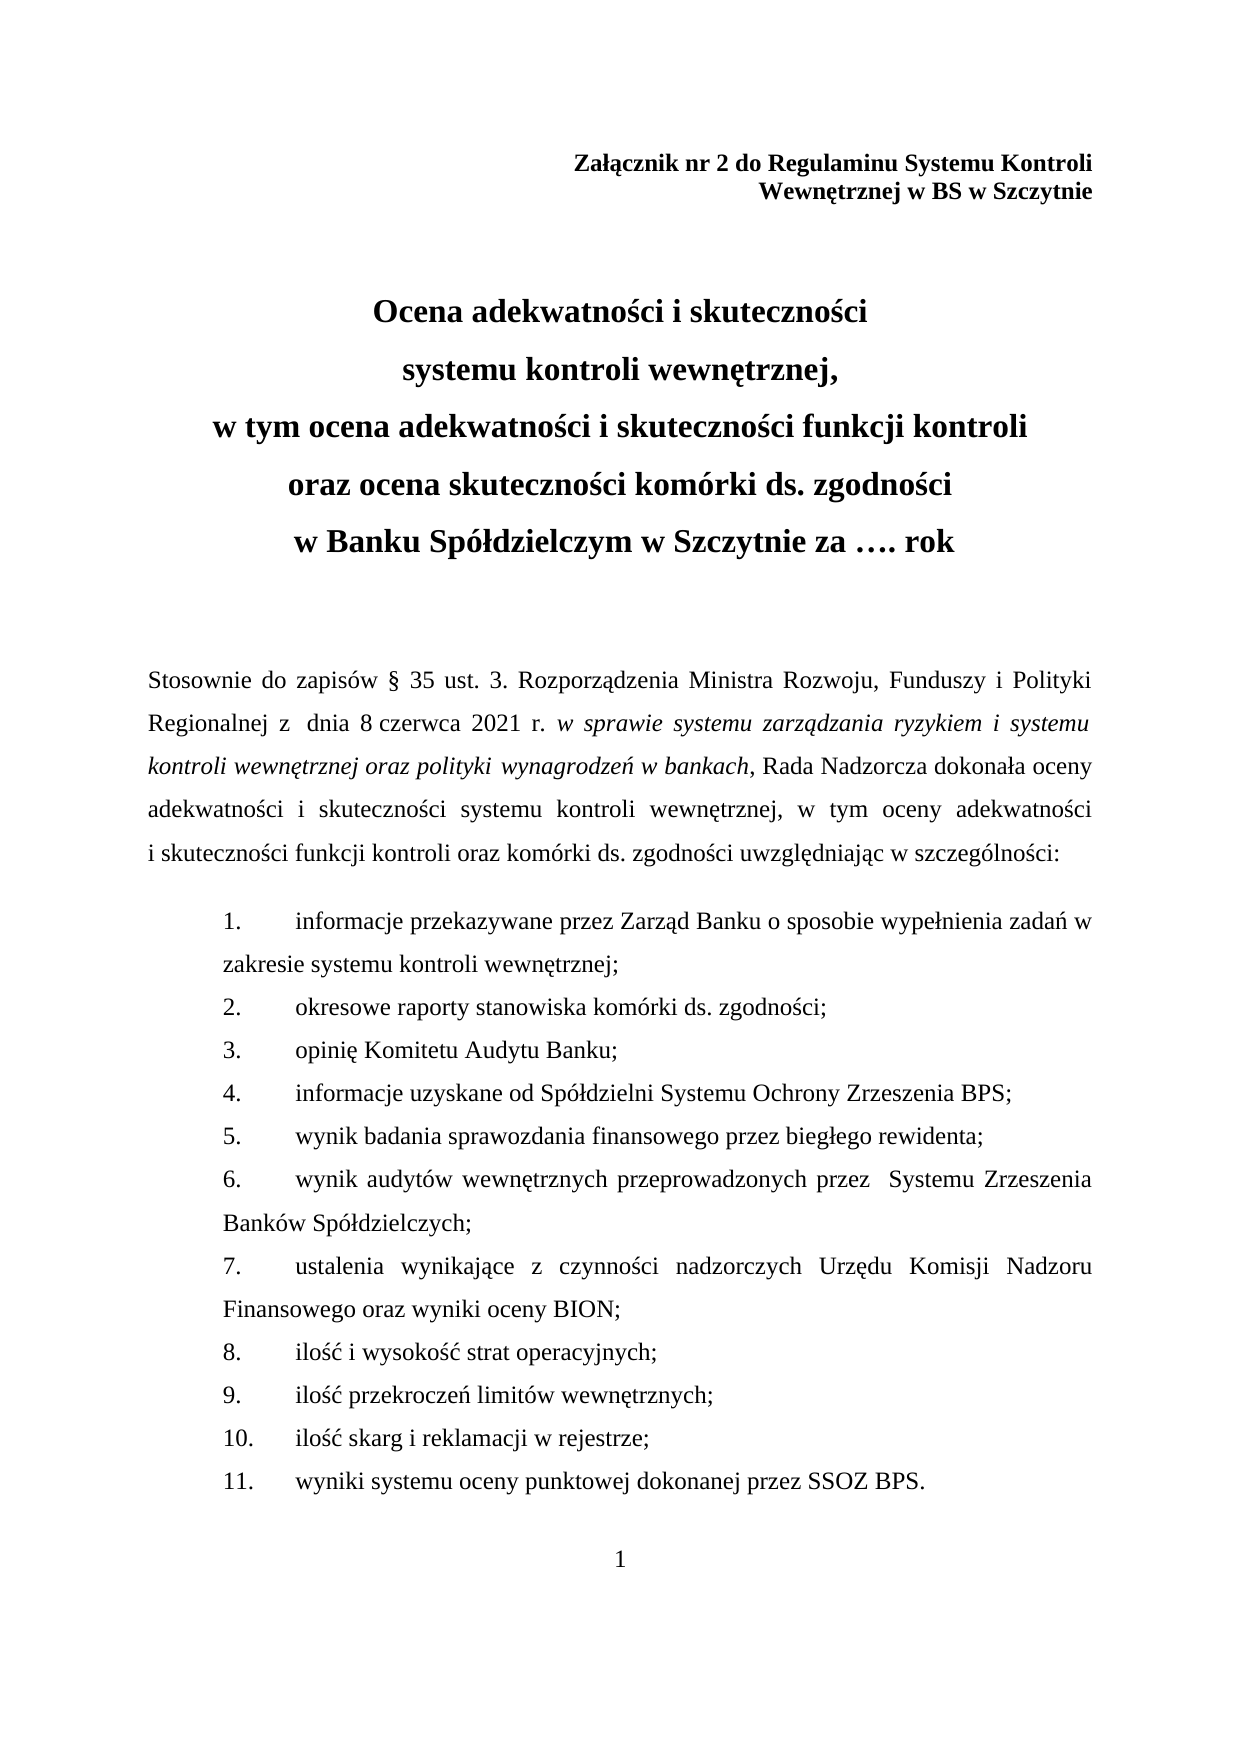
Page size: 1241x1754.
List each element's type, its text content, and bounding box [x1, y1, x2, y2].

list 11. wyniki systemu oceny punktowej dokonanej przez SSOZ BPS. [223, 1466, 1093, 1495]
list 3. opinię Komitetu Audytu Banku; [223, 1035, 1093, 1064]
text systemu kontroli wewnętrznej, [148, 349, 1093, 387]
text w tym ocena adekwatności i skuteczności funkcji kontroli [148, 406, 1093, 445]
list 7. ustalenia wynikające z czynności nadzorczych Urzędu Komisji Nadzoru Finansowego oraz wyniki oceny BION; [223, 1251, 1093, 1323]
list 1. informacje przekazywane przez Zarząd Banku o sposobie wypełnienia zadań w zakresie systemu kontroli wewnętrznej; [223, 906, 1093, 978]
list 5. wynik badania sprawozdania finansowego przez biegłego rewidenta; [223, 1121, 1093, 1150]
list 2. okresowe raporty stanowiska komórki ds. zgodności; [223, 992, 1093, 1021]
list 9. ilość przekroczeń limitów wewnętrznych; [223, 1380, 1093, 1409]
list 10. ilość skarg i reklamacji w rejestrze; [223, 1423, 1093, 1452]
list 8. ilość i wysokość strat operacyjnych; [223, 1337, 1093, 1366]
text Załącznik nr 2 do Regulaminu Systemu Kontroli [148, 148, 1093, 176]
text w Banku Spółdzielczym w Szczytnie za …. rok [148, 521, 1093, 560]
text Wewnętrznej w BS w Szczytnie [148, 176, 1093, 205]
text Ocena adekwatności i skuteczności [148, 291, 1093, 330]
list 4. informacje uzyskane od Spółdzielni Systemu Ochrony Zrzeszenia BPS; [223, 1078, 1093, 1107]
text Stosownie do zapisów § 35 ust. 3. Rozporządzenia Ministra Rozwoju, Funduszy i Polityki Regionalnej z dnia 8 czerwca 2021 r. w sprawie systemu zarządzania ryzykiem i systemu kontroli wewnętrznej oraz polityki wynagrodzeń w bankach, Rada Nadzorcza dokonała oceny adekwatności i skuteczności systemu kontroli wewnętrznej, w tym oceny adekwatności i skuteczności funkcji kontroli oraz komórki ds. zgodności uwzględniając w szczególności: [148, 665, 1093, 866]
list 6. wynik audytów wewnętrznych przeprowadzonych przez Systemu Zrzeszenia Banków Spółdzielczych; [223, 1164, 1093, 1236]
text oraz ocena skuteczności komórki ds. zgodności [148, 464, 1093, 502]
